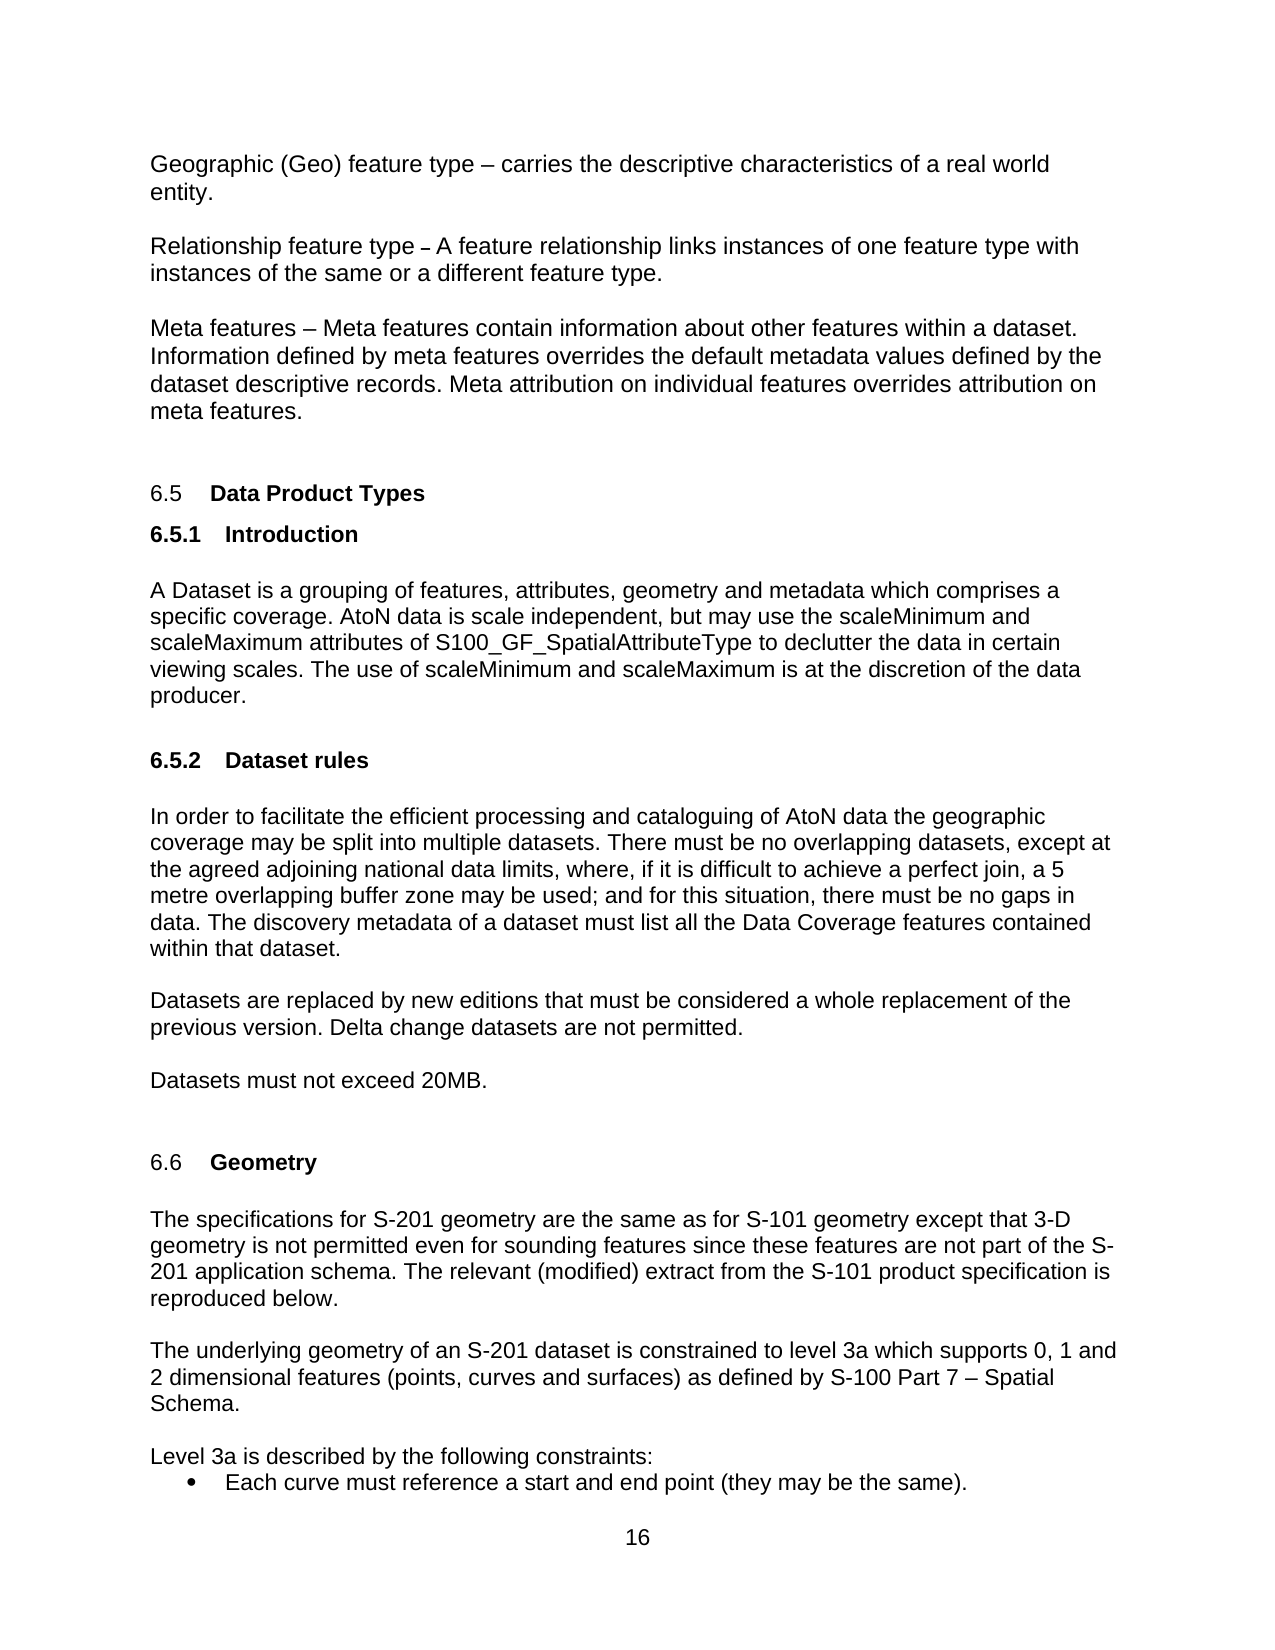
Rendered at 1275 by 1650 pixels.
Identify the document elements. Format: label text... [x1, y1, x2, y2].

text The specifications for S-201 geometry are the same as for S-101 geometry except that 3-D geometry is not permitted even for sounding features since these features are not part of the S-201 application schema. The relevant (modified) extract from the S-101 product specification is reproduced below. [150, 1222, 1125, 1328]
subtitle Introduction [150, 537, 1125, 592]
text Datasets must not exceed 20MB. [150, 1083, 1125, 1136]
text A Dataset is a grouping of features, attributes, geometry and metadata which comprises a specific coverage. AtoN data is scale independent, but may use the scaleMinimum and scaleMaximum attributes of S100_GF_SpatialAttributeType to declutter the data in certain viewing scales. The use of scaleMinimum and scaleMaximum is at the discretion of the data producer. [150, 593, 1125, 751]
subtitle Geometry [150, 1165, 1125, 1191]
text Relationship feature type – A feature relationship links instances of one feature type with instances of the same or a different feature type. [150, 232, 1125, 287]
subtitle Data Product Types [150, 480, 1125, 507]
text Datasets are replaced by new editions that must be considered a whole replacement of the previous version. Delta change datasets are not permitted. [150, 1004, 1125, 1057]
text Geographic (Geo) feature type – carries the descriptive characteristics of a real world entity. [150, 150, 1125, 232]
subtitle Dataset rules [150, 764, 1125, 818]
text Meta features – Meta features contain information about other features within a dataset. Information defined by meta features overrides the default metadata values defined by the dataset descriptive records. Meta attribution on individual features overrides attribution on meta features. [150, 314, 1125, 425]
text Level 3a is described by the following constraints: [150, 1459, 1125, 1486]
text In order to facilitate the efficient processing and cataloguing of AtoN data the geographic coverage may be split into multiple datasets. There must be no overlapping datasets, except at the agreed adjoining national data limits, where, if it is difficult to achieve a perfect join, a 5 metre overlapping buffer zone may be used; and for this situation, there must be no gaps in data. The discovery metadata of a dataset must list all the Data Coverage features contained within that dataset. [150, 820, 1125, 978]
text The underlying geometry of an S-201 dataset is constrained to level 3a which supports 0, 1 and 2 dimensional features (points, curves and surfaces) as defined by S-100 Part 7 – Spatial Schema. [150, 1354, 1125, 1433]
